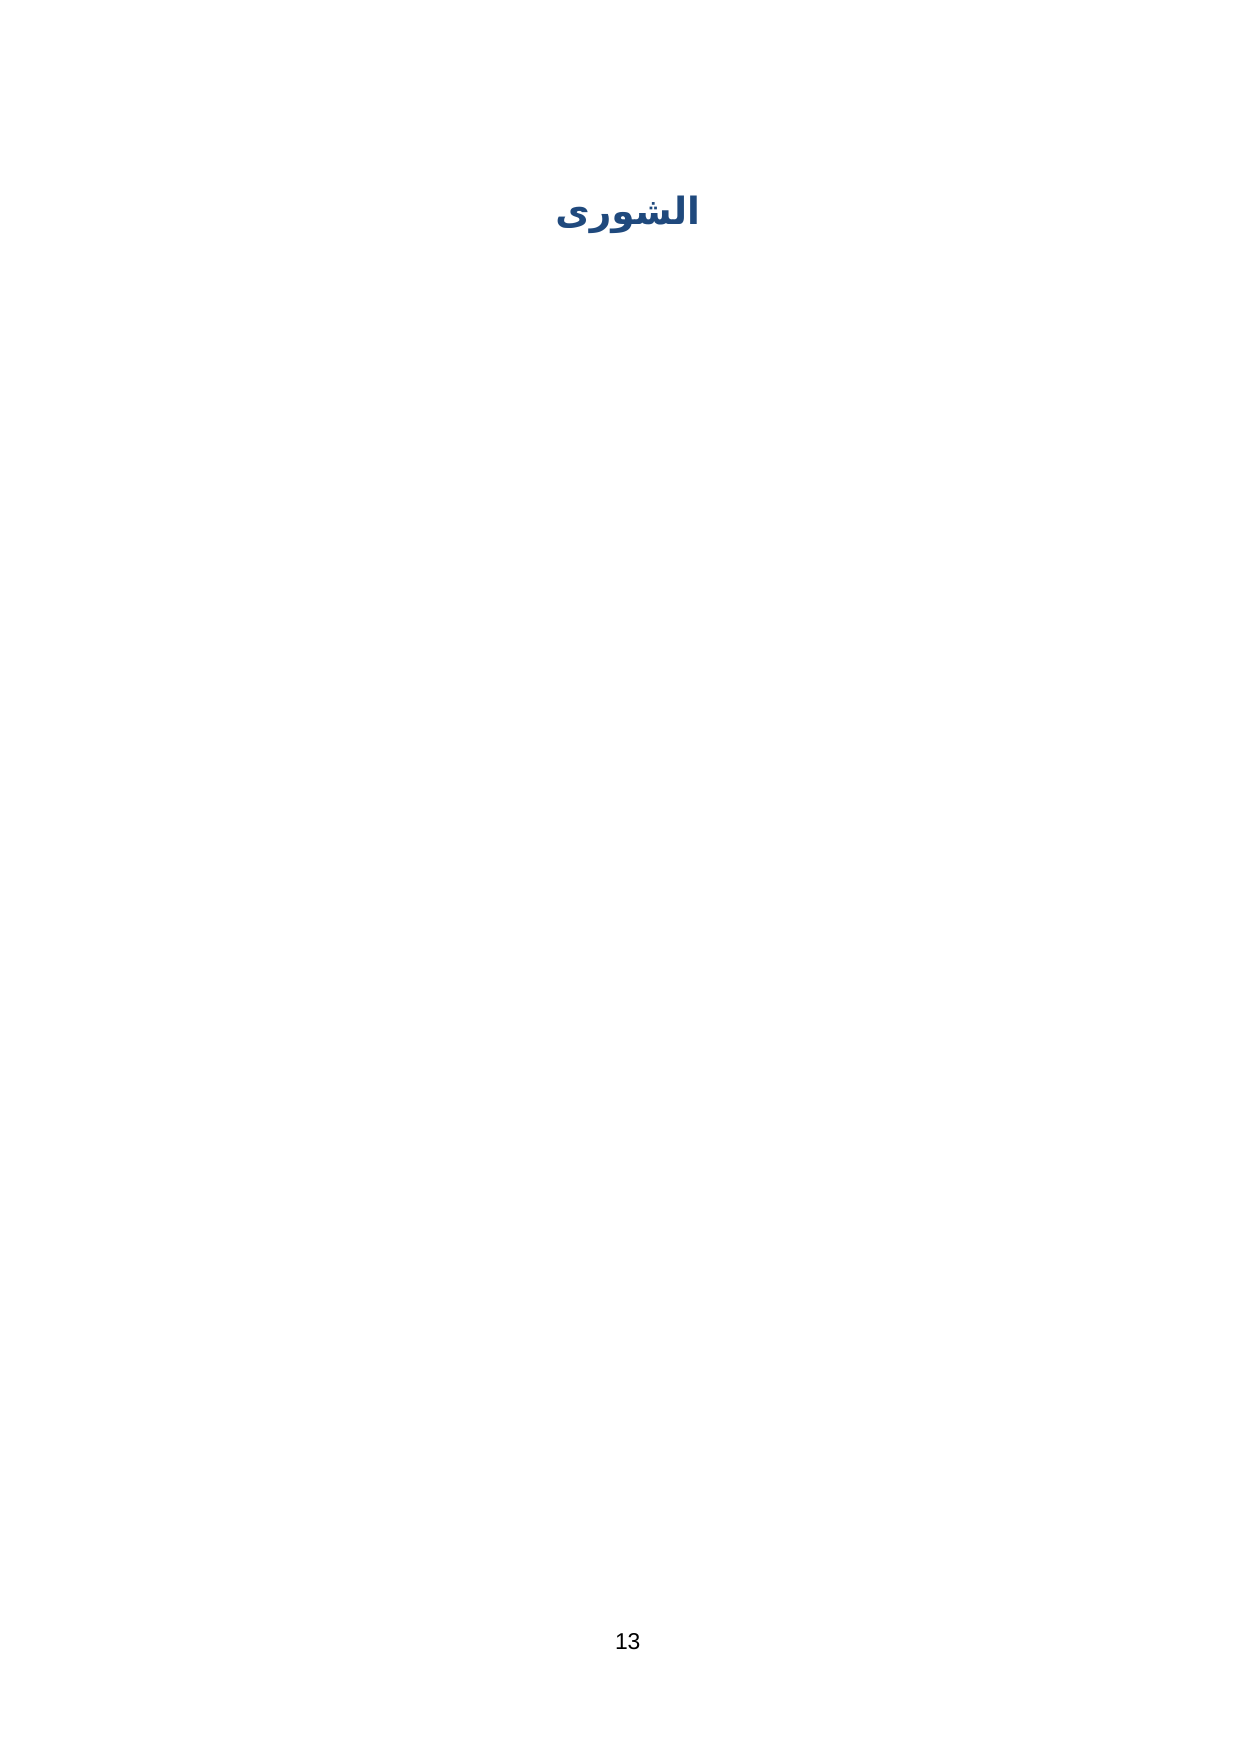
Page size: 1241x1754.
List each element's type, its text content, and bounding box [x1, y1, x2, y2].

subtitle الشورى [222, 190, 1033, 233]
